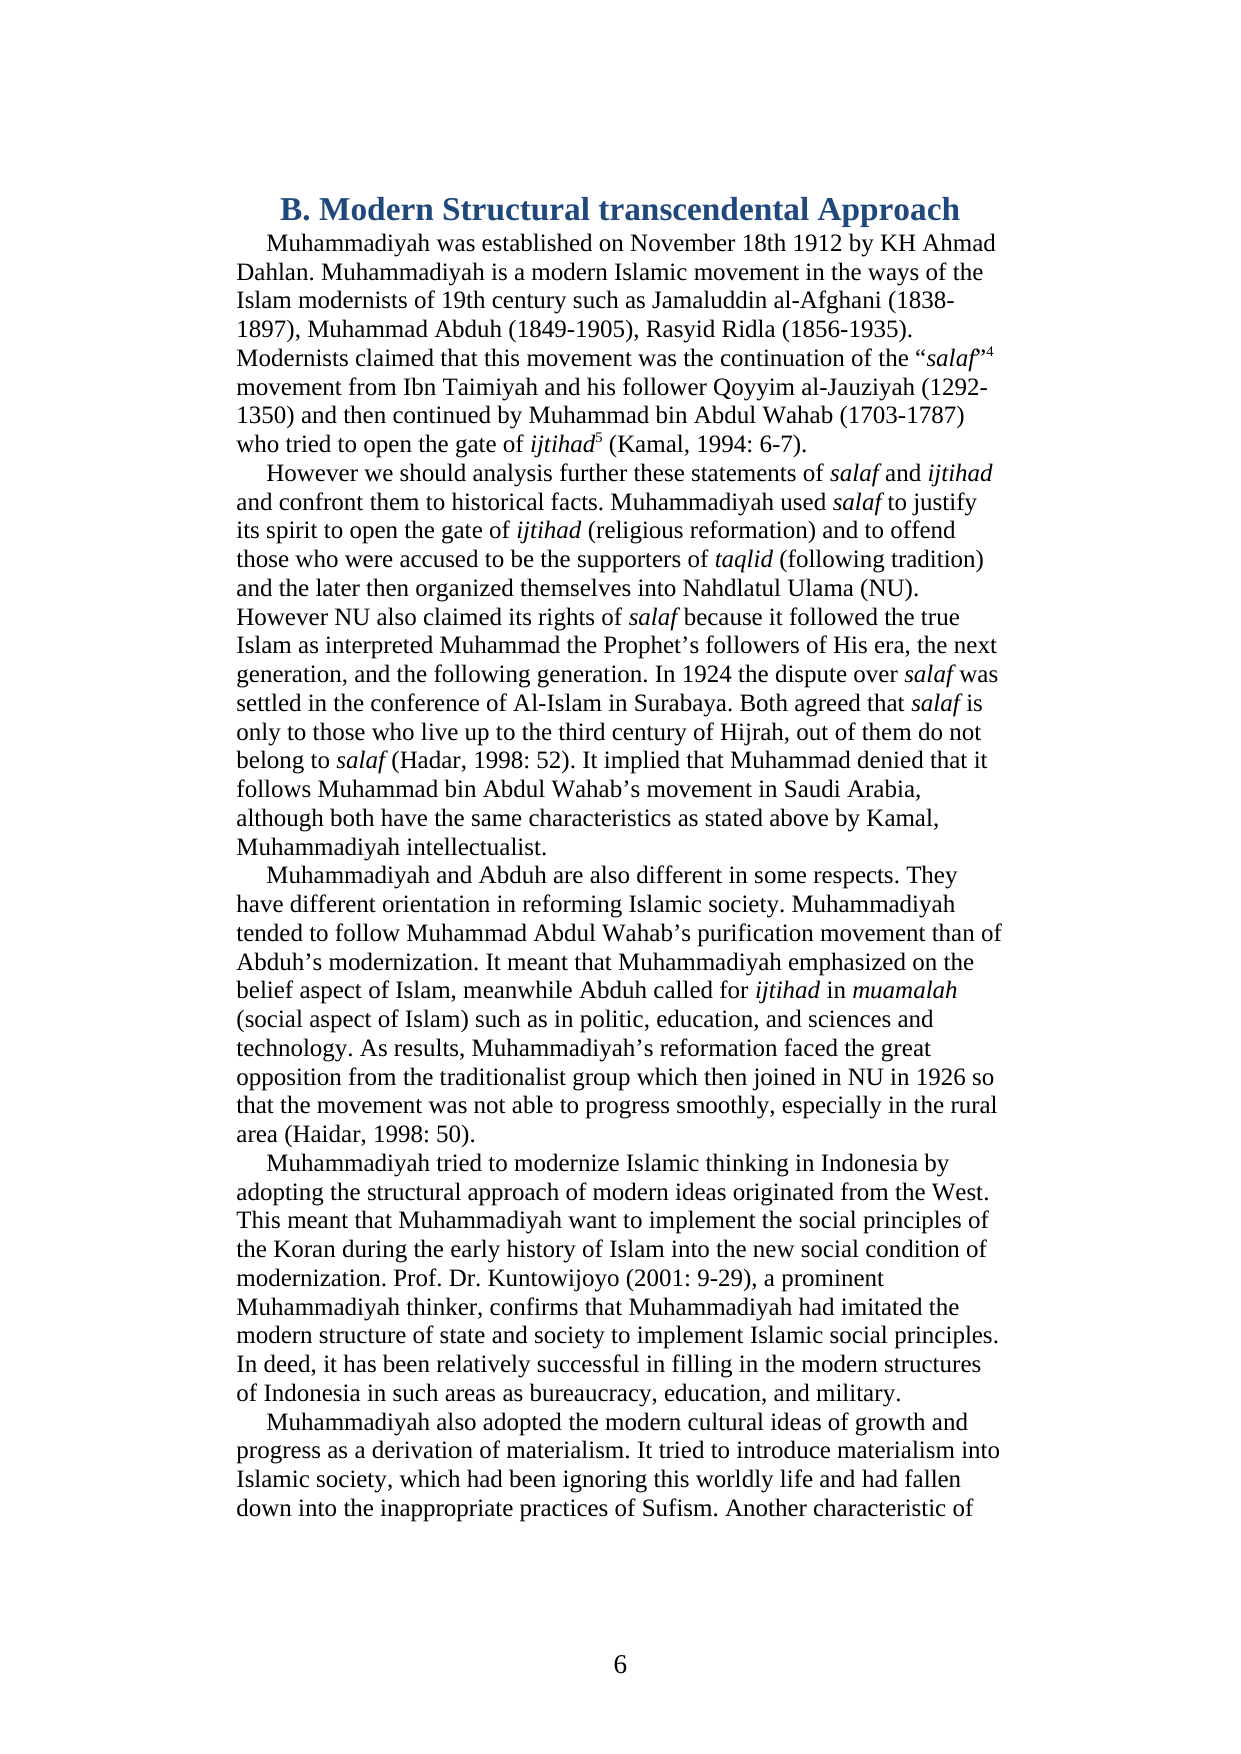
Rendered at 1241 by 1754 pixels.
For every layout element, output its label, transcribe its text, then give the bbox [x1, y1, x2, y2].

text Muhammadiyah was established on November 18th 1912 by KH Ahmad Dahlan. Muhammadiyah is a modern Islamic movement in the ways of the Islam modernists of 19th century such as Jamaluddin al-Afghani (1838-1897), Muhammad Abduh (1849-1905), Rasyid Ridla (1856-1935). Modernists claimed that this movement was the continuation of the “salaf” movement from Ibn Taimiyah and his follower Qoyyim al-Jauziyah (1292-1350) and then continued by Muhammad bin Abdul Wahab (1703-1787) who tried to open the gate of ijtihad (Kamal, 1994: 6-7). [236, 228, 1004, 458]
text However we should analysis further these statements of salaf and ijtihad and confront them to historical facts. Muhammadiyah used salaf to justify its spirit to open the gate of ijtihad (religious reformation) and to offend those who were accused to be the supporters of taqlid (following tradition) and the later then organized themselves into Nahdlatul Ulama (NU). However NU also claimed its rights of salaf because it followed the true Islam as interpreted Muhammad the Prophet’s followers of His era, the next generation, and the following generation. In 1924 the dispute over salaf was settled in the conference of Al-Islam in Surabaya. Both agreed that salaf is only to those who live up to the third century of Hijrah, out of them do not belong to salaf (Hadar, 1998: 52). It implied that Muhammad denied that it follows Muhammad bin Abdul Wahab’s movement in Saudi Arabia, although both have the same characteristics as stated above by Kamal, Muhammadiyah intellectualist. [236, 458, 1004, 861]
text Muhammadiyah tried to modernize Islamic thinking in by adopting the structural approach of modern ideas originated from the West. This meant that Muhammadiyah want to implement the social principles of the Koran during the early history of Islam into the new social condition of modernization. Prof. Dr. Kuntowijoyo (2001: 9-29), a prominent Muhammadiyah thinker, confirms that Muhammadiyah had imitated the modern structure of state and society to implement Islamic social principles. In deed, it has been relatively successful in filling in the modern structures of in such areas as bureaucracy, education, and military. [236, 1148, 1004, 1407]
subtitle B. Modern Structural transcendental Approach [236, 190, 1004, 228]
text Muhammadiyah and Abduh are also different in some respects. They have different orientation in reforming Islamic society. Muhammadiyah tended to follow Muhammad Abdul Wahab’s purification movement than of Abduh’s modernization. It meant that Muhammadiyah emphasized on the belief aspect of Islam, meanwhile Abduh called for ijtihad in muamalah (social aspect of Islam) such as in politic, education, and sciences and technology. As results, Muhammadiyah’s reformation faced the great opposition from the traditionalist group which then joined in NU in 1926 so that the movement was not able to progress smoothly, especially in the rural area (Haidar, 1998: 50). [236, 861, 1004, 1148]
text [236, 1407, 1004, 1522]
